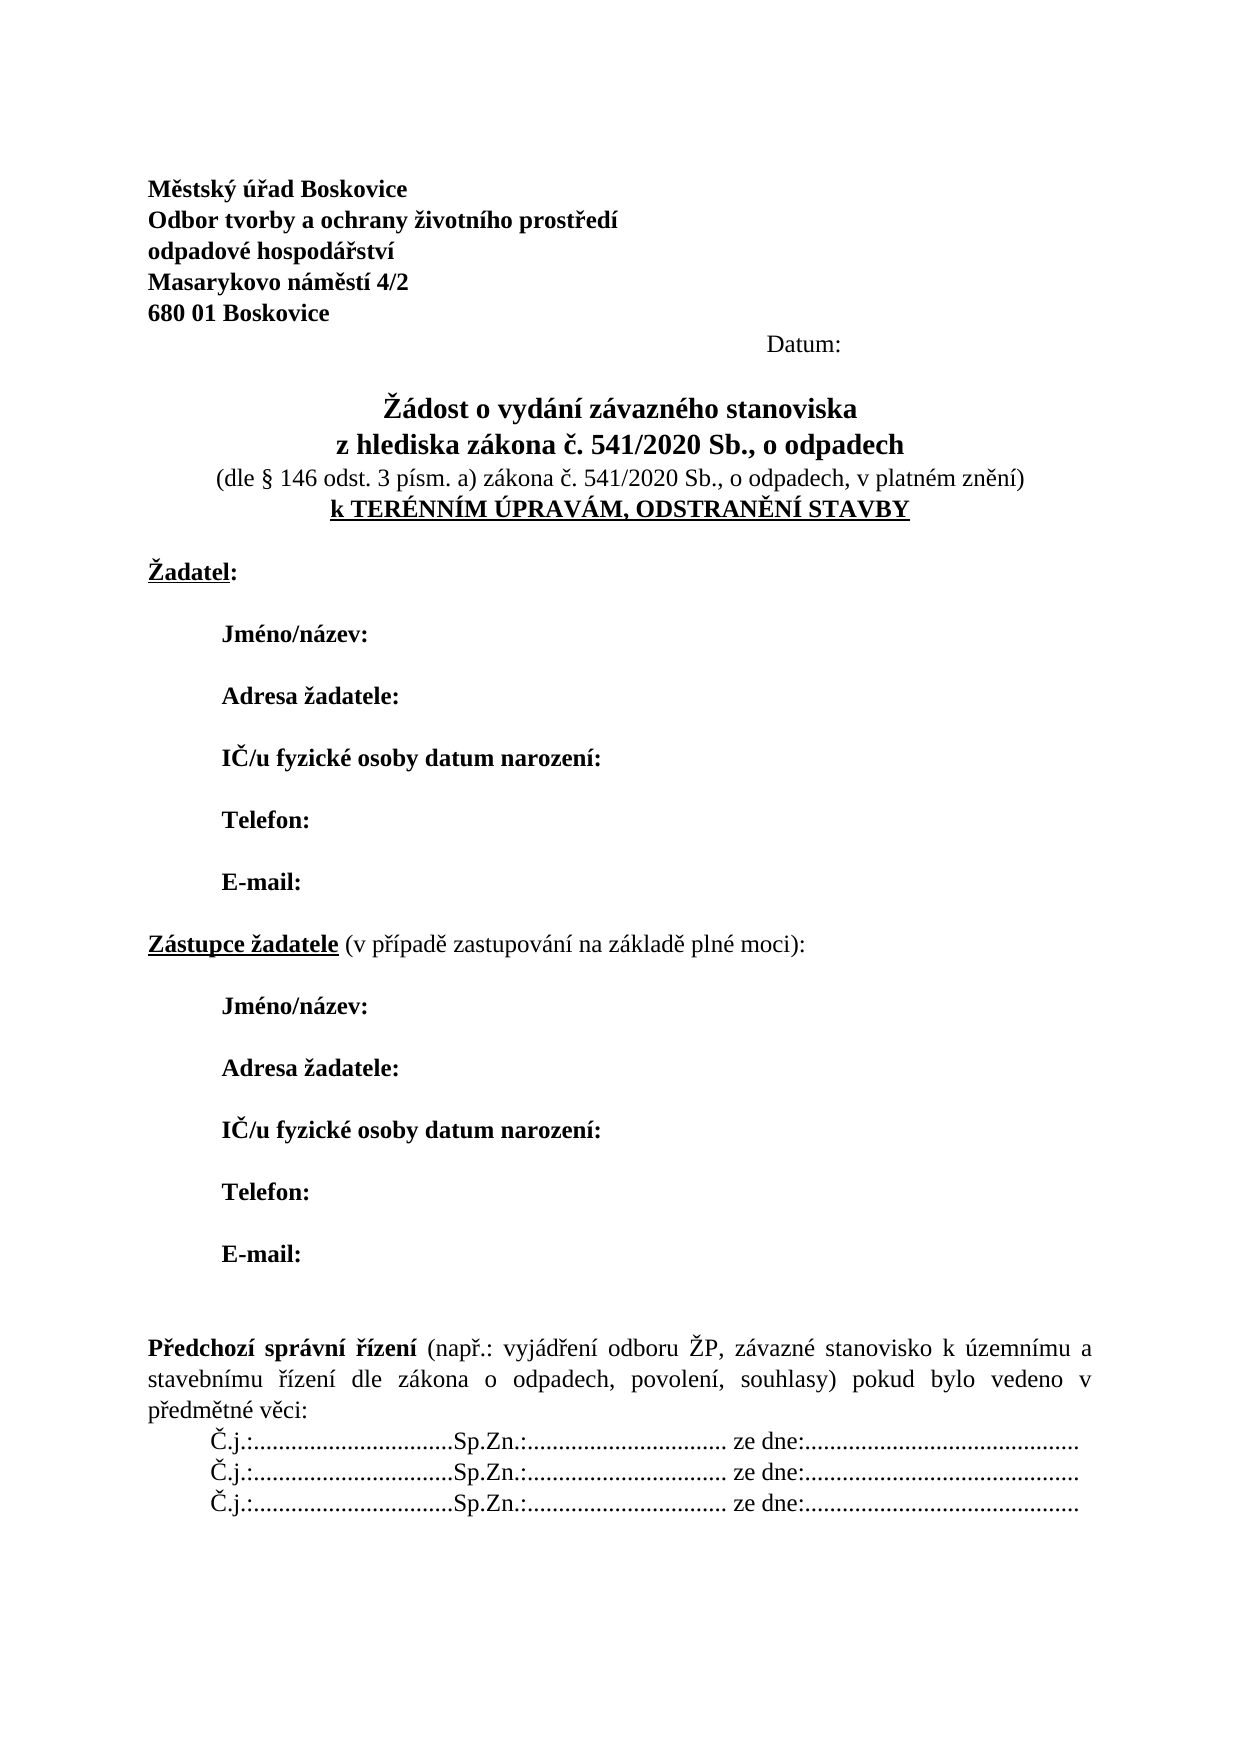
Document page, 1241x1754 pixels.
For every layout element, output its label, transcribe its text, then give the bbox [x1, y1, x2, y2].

text Adresa žadatele: [221, 1053, 1093, 1082]
text Žádost o vydání závazného stanoviska [148, 391, 1093, 425]
text Předchozí správní řízení (např.: vyjádření odboru ŽP, závazné stanovisko k územnímu a stavebnímu řízení dle zákona o odpadech, povolení, souhlasy) pokud bylo vedeno v předmětné věci: [148, 1333, 1093, 1423]
text Jméno/název: [221, 991, 1093, 1020]
text Č.j.:................................Sp.Zn.:................................ ze dne:............................................ [148, 1457, 1093, 1486]
text Jméno/název: [221, 619, 1093, 647]
text (dle § 146 odst. 3 písm. a) zákona č. 541/2020 Sb., o odpadech, v platném znění) [148, 463, 1093, 492]
text z hlediska zákona č. 541/2020 Sb., o odpadech [148, 427, 1093, 461]
text Č.j.:................................Sp.Zn.:................................ ze dne:............................................ [148, 1488, 1093, 1517]
text Masarykovo náměstí 4/2 [148, 267, 1093, 296]
text k TERÉNNÍM ÚPRAVÁM, ODSTRANĚNÍ STAVBY [148, 494, 1093, 523]
text Žadatel: [148, 557, 1093, 585]
text odpadové hospodářství [148, 236, 1093, 265]
text IČ/u fyzické osoby datum narození: [221, 1115, 1093, 1144]
text Zástupce žadatele (v případě zastupování na základě plné moci): [148, 929, 1093, 958]
text E-mail: [221, 867, 1093, 896]
text Datum: [148, 329, 1093, 358]
text Telefon: [221, 1177, 1093, 1206]
text Městský úřad Boskovice [148, 174, 1093, 203]
text Č.j.:................................Sp.Zn.:................................ ze dne:............................................ [148, 1426, 1093, 1454]
text Telefon: [221, 805, 1093, 834]
text E-mail: [221, 1239, 1093, 1268]
text Adresa žadatele: [221, 681, 1093, 709]
text Odbor tvorby a ochrany životního prostředí [148, 205, 1093, 234]
text IČ/u fyzické osoby datum narození: [221, 743, 1093, 772]
text 680 01 Boskovice [148, 298, 1093, 327]
